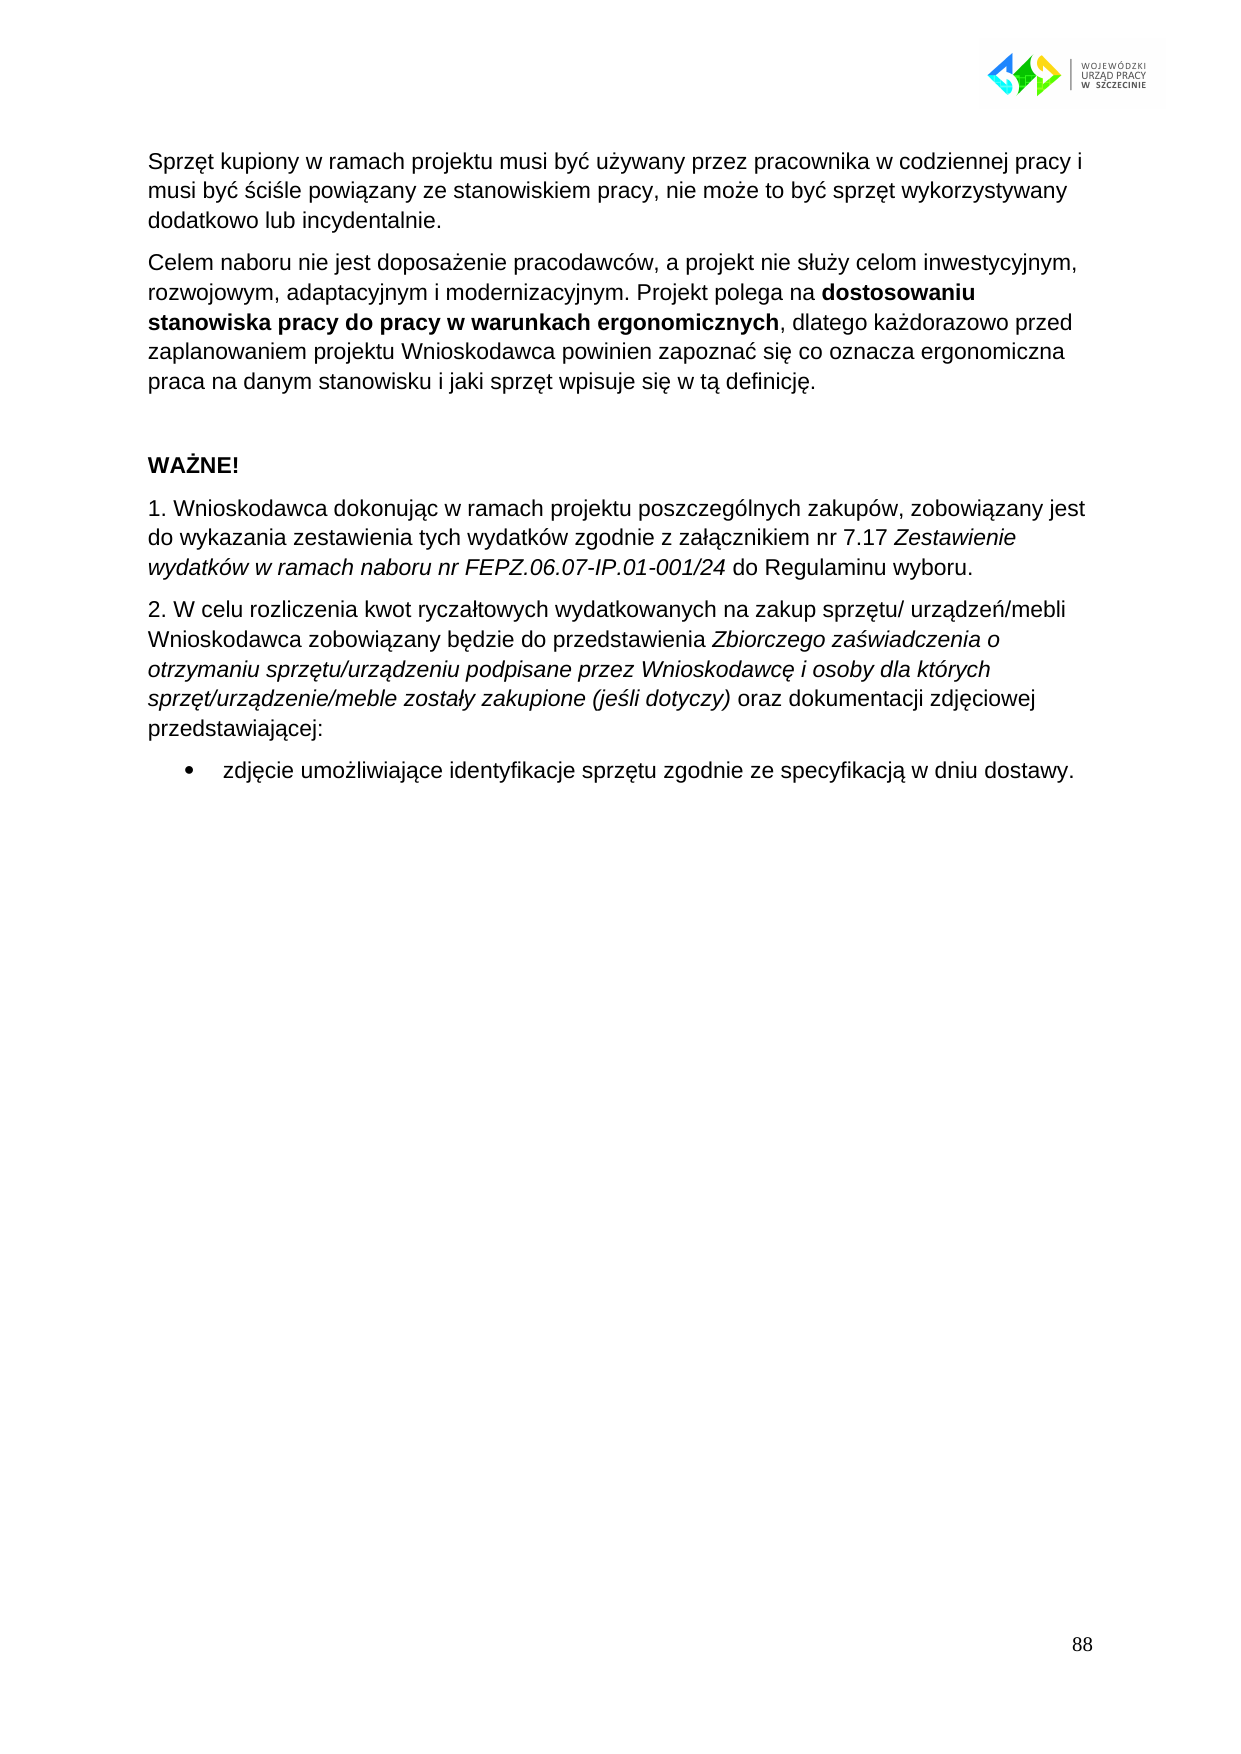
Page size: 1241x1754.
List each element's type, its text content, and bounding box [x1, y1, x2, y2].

text 1. Wnioskodawca dokonując w ramach projektu poszczególnych zakupów, zobowiązany jest do wykazania zestawienia tych wydatków zgodnie z załącznikiem nr 7.17 Zestawienie wydatków w ramach naboru nr FEPZ.06.07-IP.01-001/24 do Regulaminu wyboru. [148, 494, 1092, 580]
text Celem naboru nie jest doposażenie pracodawców, a projekt nie służy celom inwestycyjnym, rozwojowym, adaptacyjnym i modernizacyjnym. Projekt polega na dostosowaniu stanowiska pracy do pracy w warunkach ergonomicznych, dlatego każdorazowo przed zaplanowaniem projektu Wnioskodawca powinien zapoznać się co oznacza ergonomiczna praca na danym stanowisku i jaki sprzęt wpisuje się w tą definicję. [148, 249, 1092, 394]
text Sprzęt kupiony w ramach projektu musi być używany przez pracownika w codziennej pracy i musi być ściśle powiązany ze stanowiskiem pracy, nie może to być sprzęt wykorzystywany dodatkowo lub incydentalnie. [148, 148, 1092, 233]
text 2. W celu rozliczenia kwot ryczałtowych wydatkowanych na zakup sprzętu/ urządzeń/mebli Wnioskodawca zobowiązany będzie do przedstawienia Zbiorczego zaświadczenia o otrzymaniu sprzętu/urządzeniu podpisane przez Wnioskodawcę i osoby dla których sprzęt/urządzenie/meble zostały zakupione (jeśli dotyczy) oraz dokumentacji zdjęciowej przedstawiającej: [148, 596, 1092, 741]
text WAŻNE! [148, 452, 1092, 479]
picture [979, 38, 1167, 109]
list zdjęcie umożliwiające identyfikacje sprzętu zgodnie ze specyfikacją w dniu dostawy. [185, 757, 1092, 783]
